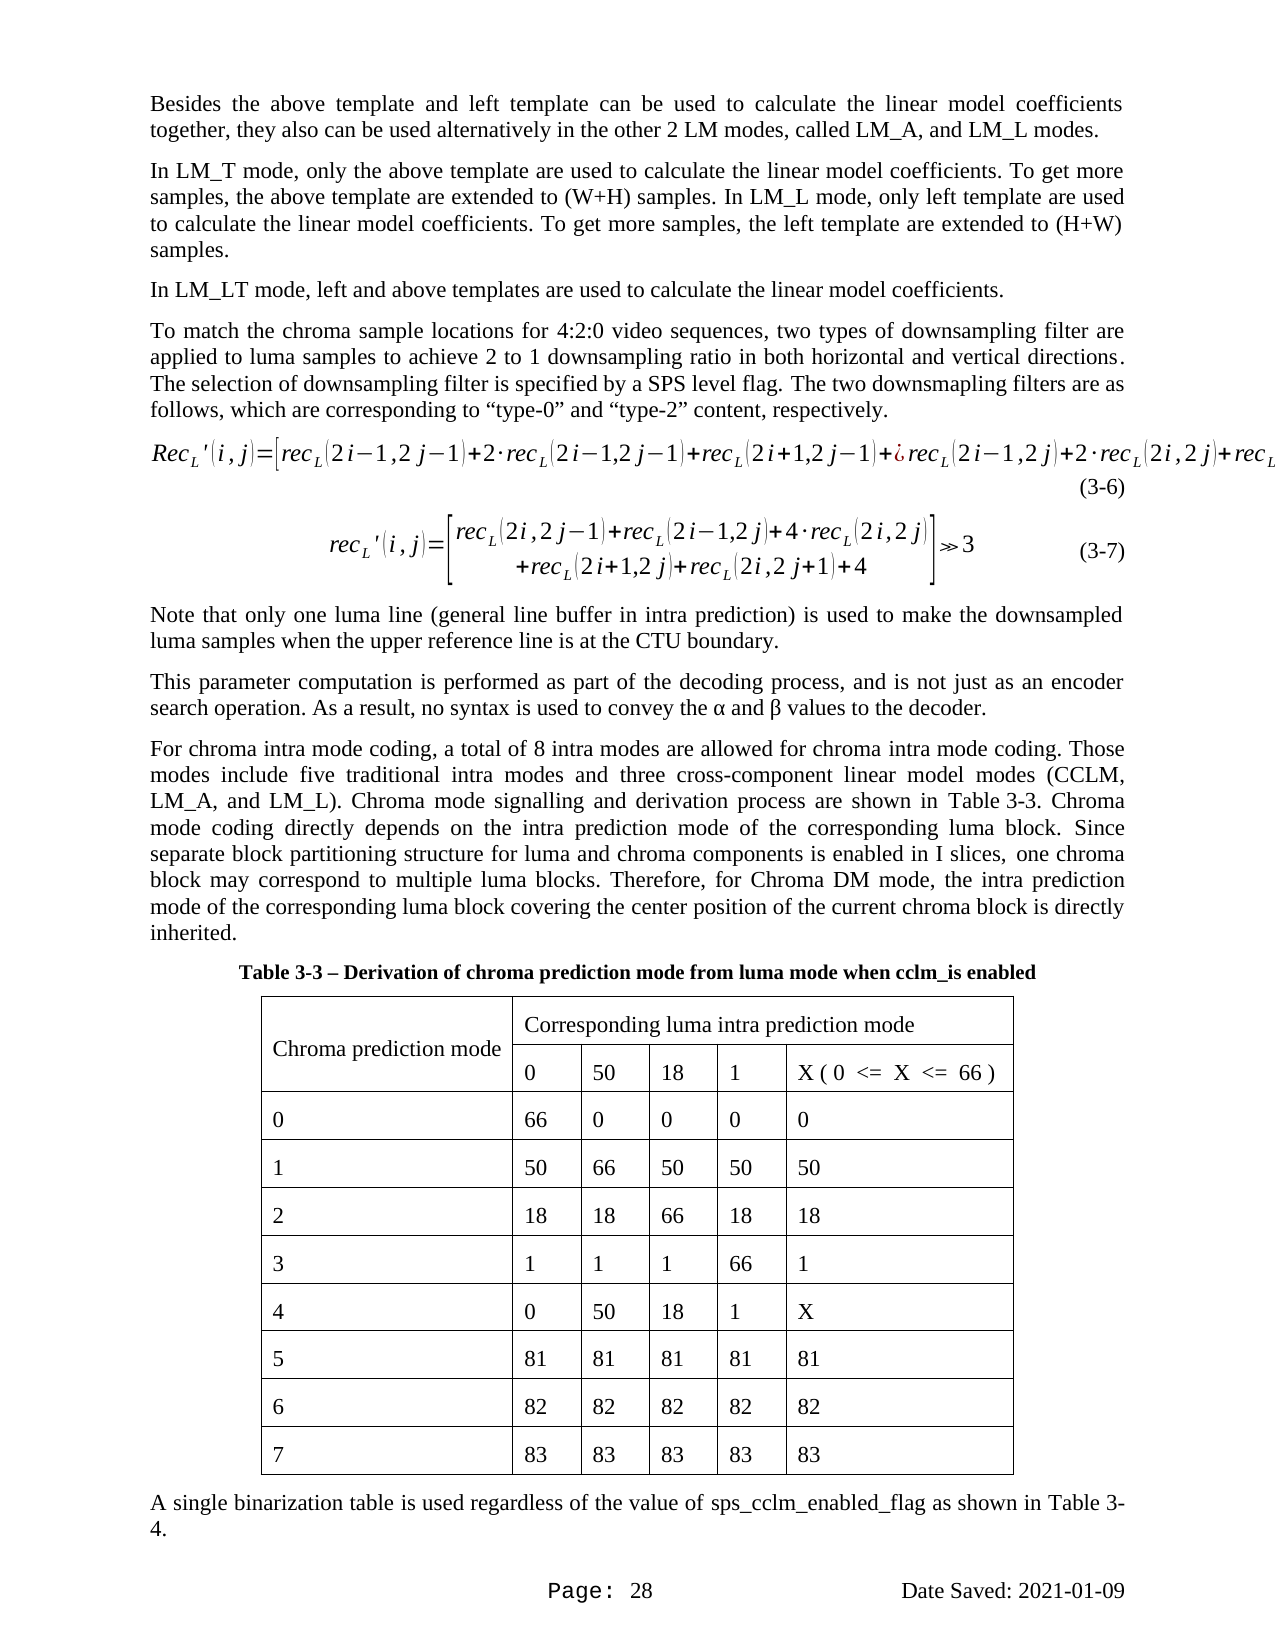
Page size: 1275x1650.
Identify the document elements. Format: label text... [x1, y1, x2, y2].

table_cell 2 [262, 1188, 512, 1235]
table_cell 82 [718, 1379, 786, 1426]
table_cell 18 [650, 1284, 717, 1330]
table_cell 83 [787, 1427, 1013, 1474]
table_cell 81 [513, 1331, 581, 1378]
table_cell 66 [582, 1140, 649, 1187]
table_cell 6 [262, 1379, 512, 1426]
table_cell 82 [787, 1379, 1013, 1426]
table_cell 50 [582, 1045, 649, 1091]
table_cell 50 [513, 1140, 581, 1187]
table_cell 50 [582, 1284, 649, 1330]
table_cell 83 [718, 1427, 786, 1474]
text Table 3-3 – Derivation of chroma prediction mode from luma mode when cclm_is enabled [150, 960, 1125, 984]
table_cell 7 [262, 1427, 512, 1474]
table_cell 0 [787, 1092, 1013, 1139]
table_cell 1 [718, 1045, 786, 1091]
table_cell 0 [718, 1092, 786, 1139]
table_cell 18 [513, 1188, 581, 1235]
table_cell 1 [650, 1236, 717, 1282]
table_cell 1 [262, 1140, 512, 1187]
table_cell 83 [650, 1427, 717, 1474]
table_cell 4 [262, 1284, 512, 1330]
text A single binarization table is used regardless of the value of sps_cclm_enabled_flag as shown in Table 3-4. [150, 1489, 1125, 1542]
table_cell 81 [582, 1331, 649, 1378]
text Note that only one luma line (general line buffer in intra prediction) is used to make the downsampled luma samples when the upper reference line is at the CTU boundary. [150, 601, 1125, 654]
table_cell 81 [718, 1331, 786, 1378]
table_cell 81 [787, 1331, 1013, 1378]
table_cell 5 [262, 1331, 512, 1378]
table_cell 18 [582, 1188, 649, 1235]
text (3-7) [150, 513, 1125, 587]
table_cell 18 [787, 1188, 1013, 1235]
table_cell 0 [650, 1092, 717, 1139]
table_header Corresponding luma intra prediction mode [513, 997, 1013, 1043]
table_cell X [787, 1284, 1013, 1330]
table_cell 3 [262, 1236, 512, 1282]
table_cell X ( 0 <= X <= 66 ) [787, 1045, 1013, 1091]
table_cell 66 [650, 1188, 717, 1235]
text To match the chroma sample locations for 4:2:0 video sequences, two types of downsampling filter are applied to luma samples to achieve 2 to 1 downsampling ratio in both horizontal and vertical directions. The selection of downsampling filter is specified by a SPS level flag. The two downsmapling filters are as follows, which are corresponding to “type-0” and “type-2” content, respectively. [150, 317, 1125, 422]
table_cell 18 [718, 1188, 786, 1235]
table_cell 50 [787, 1140, 1013, 1187]
table_cell 82 [513, 1379, 581, 1426]
table_cell 0 [513, 1284, 581, 1330]
table_cell 50 [650, 1140, 717, 1187]
table_cell 0 [582, 1092, 649, 1139]
text In LM_T mode, only the above template are used to calculate the linear model coefficients. To get more samples, the above template are extended to (W+H) samples. In LM_L mode, only left template are used to calculate the linear model coefficients. To get more samples, the left template are extended to (H+W) samples. [150, 157, 1125, 262]
table_cell 83 [513, 1427, 581, 1474]
table_cell 18 [650, 1045, 717, 1091]
text Besides the above template and left template can be used to calculate the linear model coefficients together, they also can be used alternatively in the other 2 LM modes, called LM_A, and LM_L modes. [150, 90, 1125, 143]
table_cell 83 [582, 1427, 649, 1474]
table_cell 81 [650, 1331, 717, 1378]
table_cell 1 [582, 1236, 649, 1282]
table_cell 1 [718, 1284, 786, 1330]
text (3-6) [150, 437, 1125, 499]
table_cell 66 [718, 1236, 786, 1282]
text This parameter computation is performed as part of the decoding process, and is not just as an encoder search operation. As a result, no syntax is used to convey the α and β values to the decoder. [150, 668, 1125, 721]
text In LM_LT mode, left and above templates are used to calculate the linear model coefficients. [150, 276, 1125, 303]
table_cell 82 [650, 1379, 717, 1426]
table_cell 0 [262, 1092, 512, 1139]
table_cell 66 [513, 1092, 581, 1139]
table_cell 82 [582, 1379, 649, 1426]
table_cell 1 [513, 1236, 581, 1282]
table_cell 0 [513, 1045, 581, 1091]
table_header Chroma prediction mode [262, 997, 512, 1091]
table_cell 1 [787, 1236, 1013, 1282]
text For chroma intra mode coding, a total of 8 intra modes are allowed for chroma intra mode coding. Those modes include five traditional intra modes and three cross-component linear model modes (CCLM, LM_A, and LM_L). Chroma mode signalling and derivation process are shown in Table 3-3. Chroma mode coding directly depends on the intra prediction mode of the corresponding luma block. Since separate block partitioning structure for luma and chroma components is enabled in I slices, one chroma block may correspond to multiple luma blocks. Therefore, for Chroma DM mode, the intra prediction mode of the corresponding luma block covering the center position of the current chroma block is directly inherited. [150, 735, 1125, 946]
table_cell 50 [718, 1140, 786, 1187]
